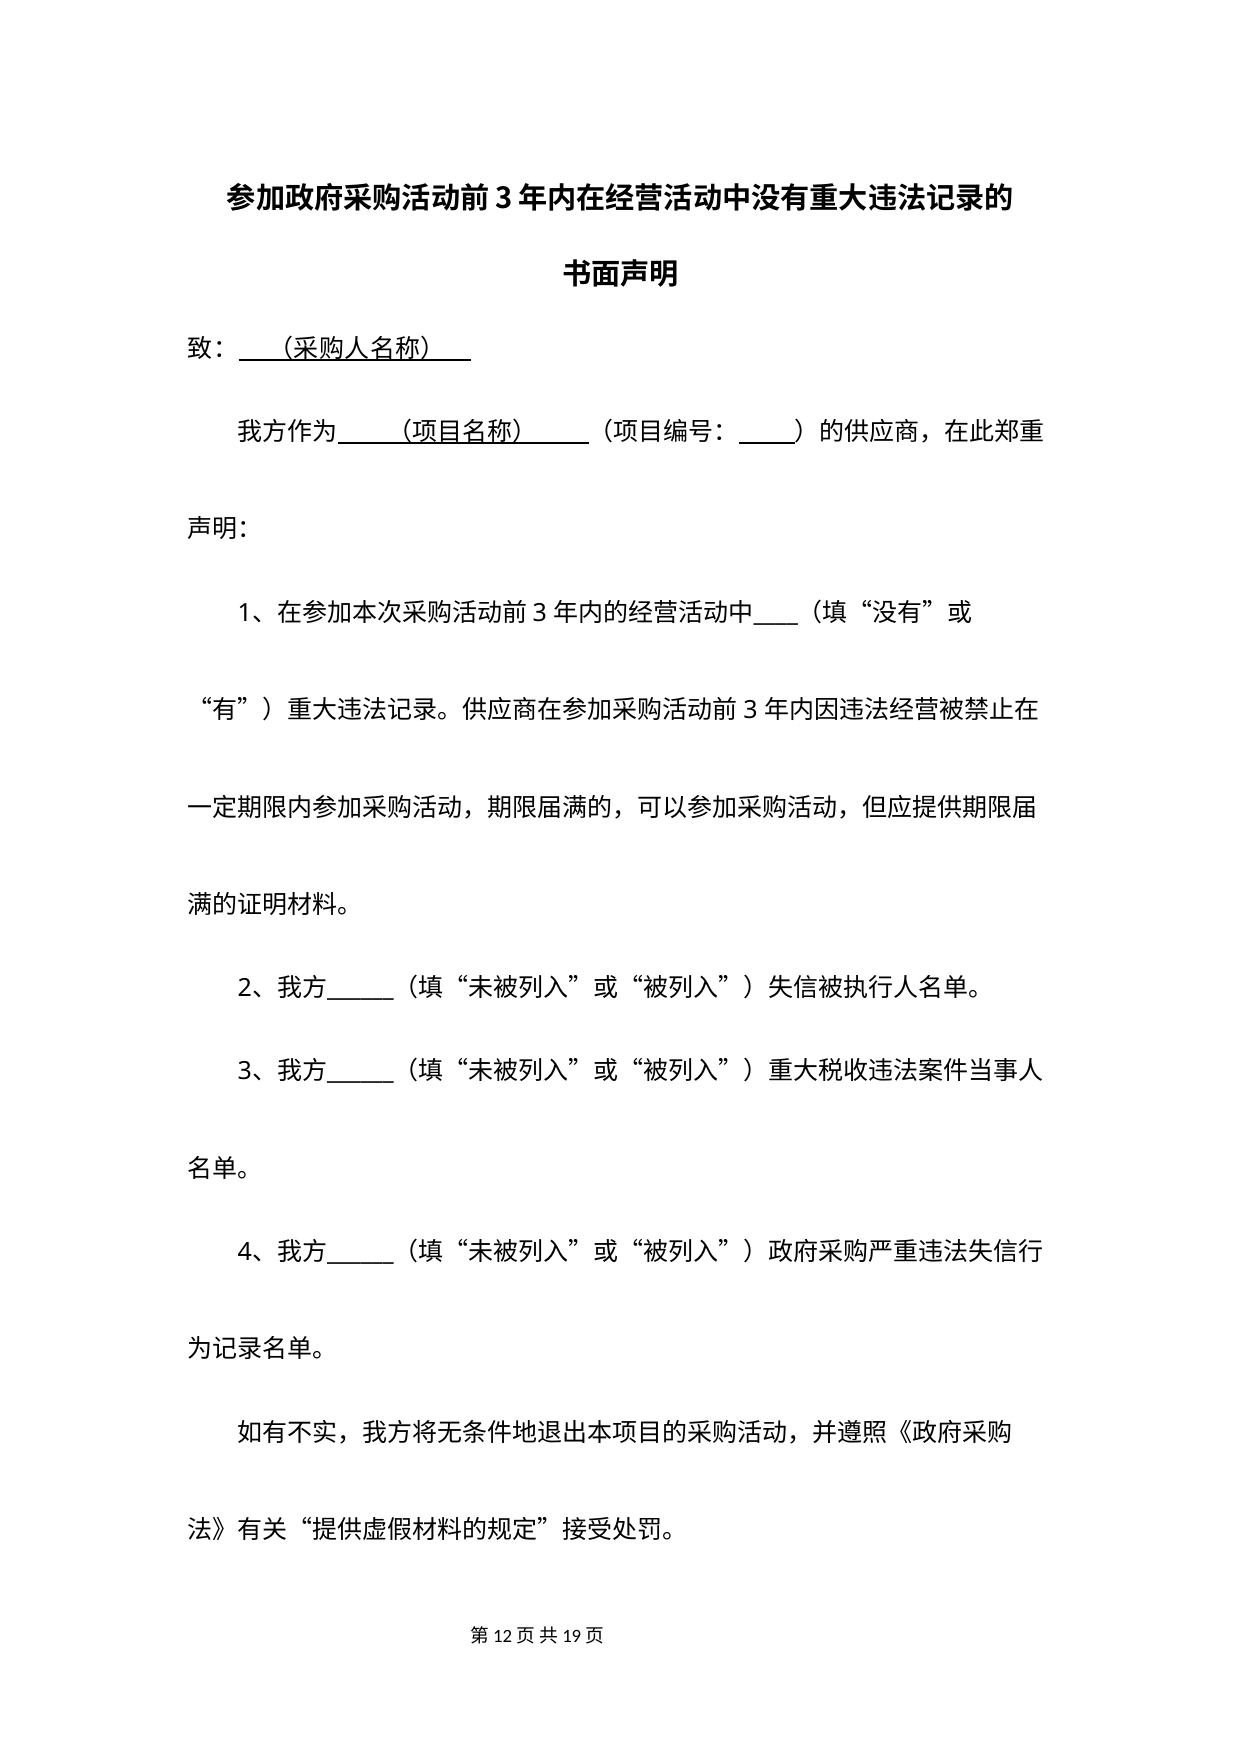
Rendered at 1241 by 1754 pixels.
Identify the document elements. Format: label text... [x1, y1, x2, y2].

text 2、我方______（填“未被列入”或“被列入”）失信被执行人名单。 [187, 953, 1053, 1018]
text 4、我方______（填“未被列入”或“被列入”）政府采购严重违法失信行为记录名单。 [187, 1217, 1053, 1379]
text 3、我方______（填“未被列入”或“被列入”）重大税收违法案件当事人名单。 [187, 1036, 1053, 1199]
text 致： （采购人名称） [187, 314, 1053, 379]
text 1、在参加本次采购活动前 3 年内的经营活动中____（填“没有”或“有”）重大违法记录。供应商在参加采购活动前 3 年内因违法经营被禁止在一定期限内参加采购活动，期限届满的，可以参加采购活动，但应提供期限届满的证明材料。 [187, 578, 1053, 935]
text 我方作为 （项目名称） （项目编号： ）的供应商，在此郑重声明： [187, 397, 1053, 559]
text 参加政府采购活动前3年内在经营活动中没有重大违法记录的 [187, 174, 1053, 217]
text 如有不实，我方将无条件地退出本项目的采购活动，并遵照《政府采购法》有关“提供虚假材料的规定”接受处罚。 [187, 1398, 1053, 1560]
text 书面声明 [187, 250, 1053, 293]
